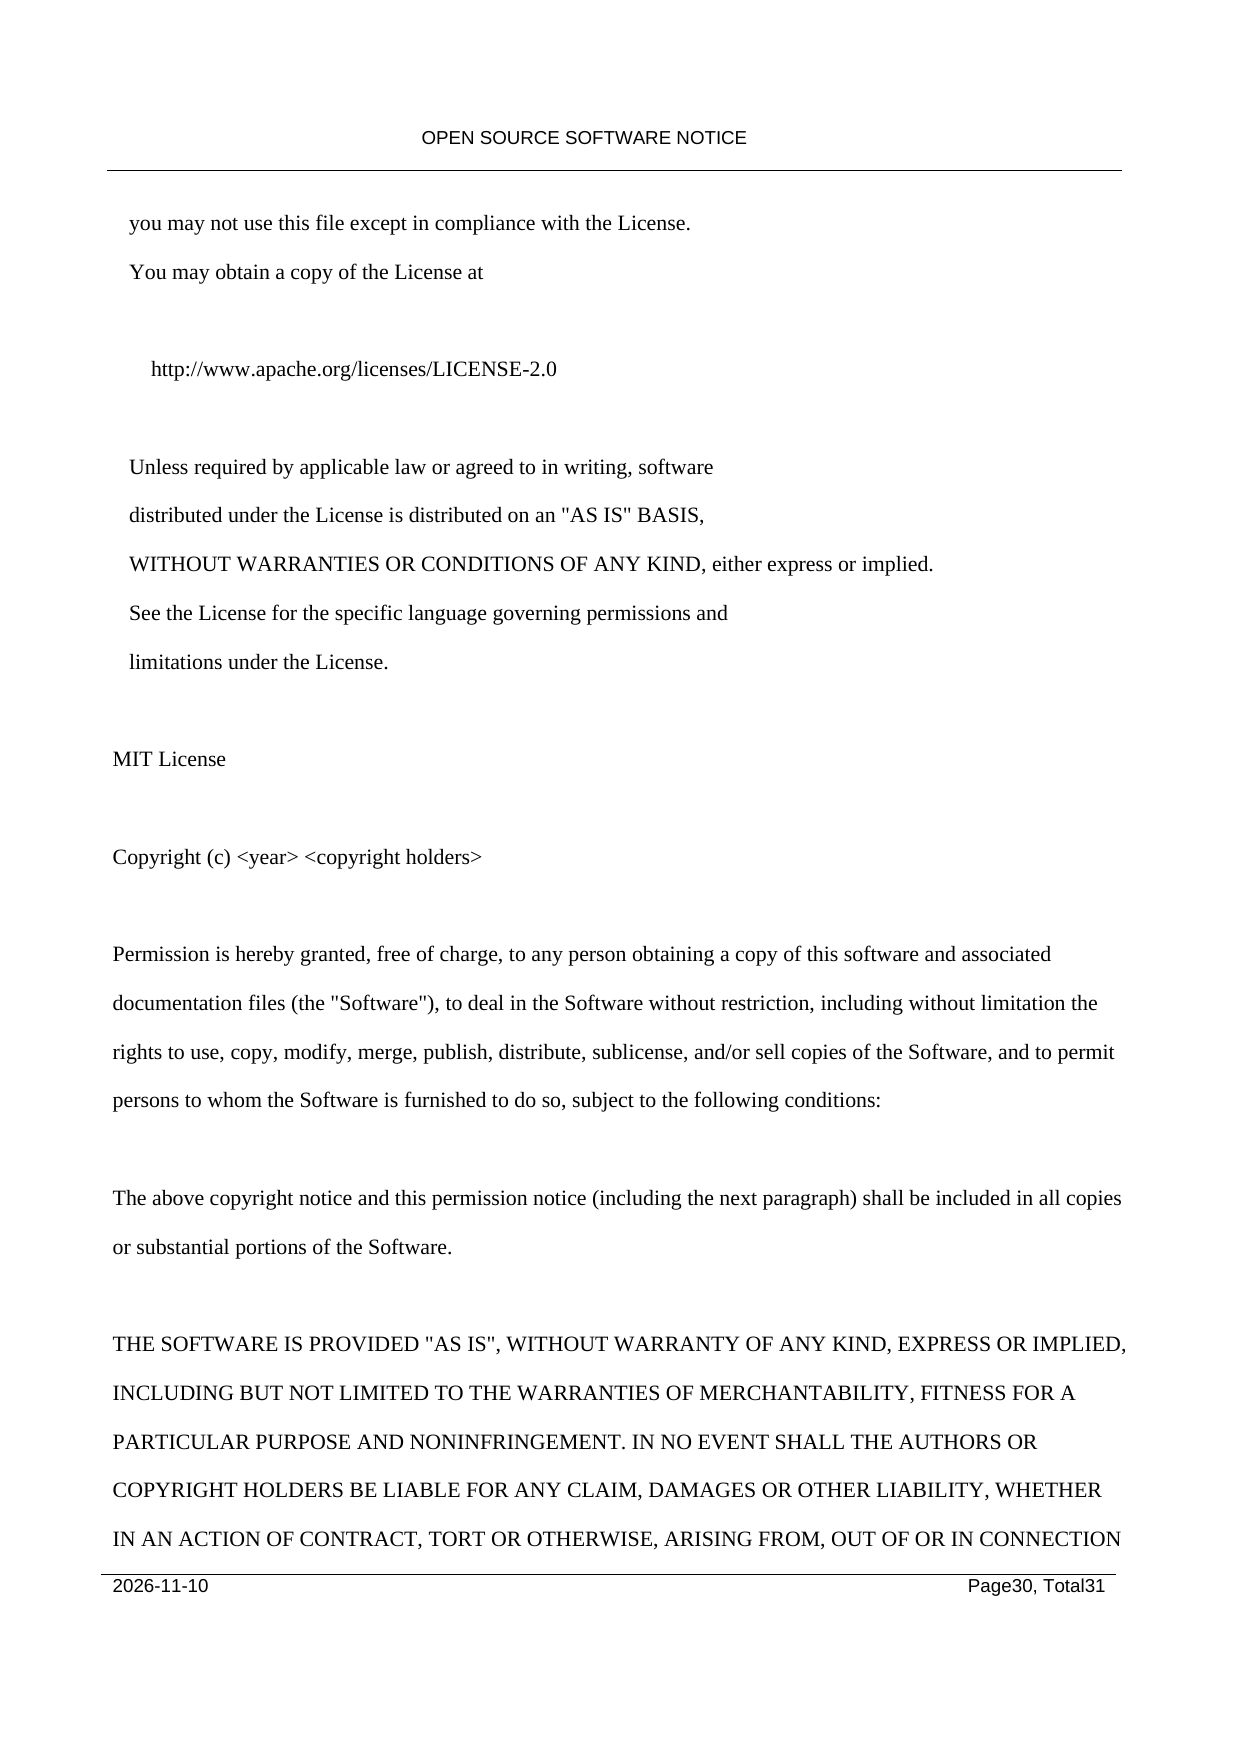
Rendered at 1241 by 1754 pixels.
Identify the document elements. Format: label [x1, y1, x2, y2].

text [112, 206, 1128, 1555]
